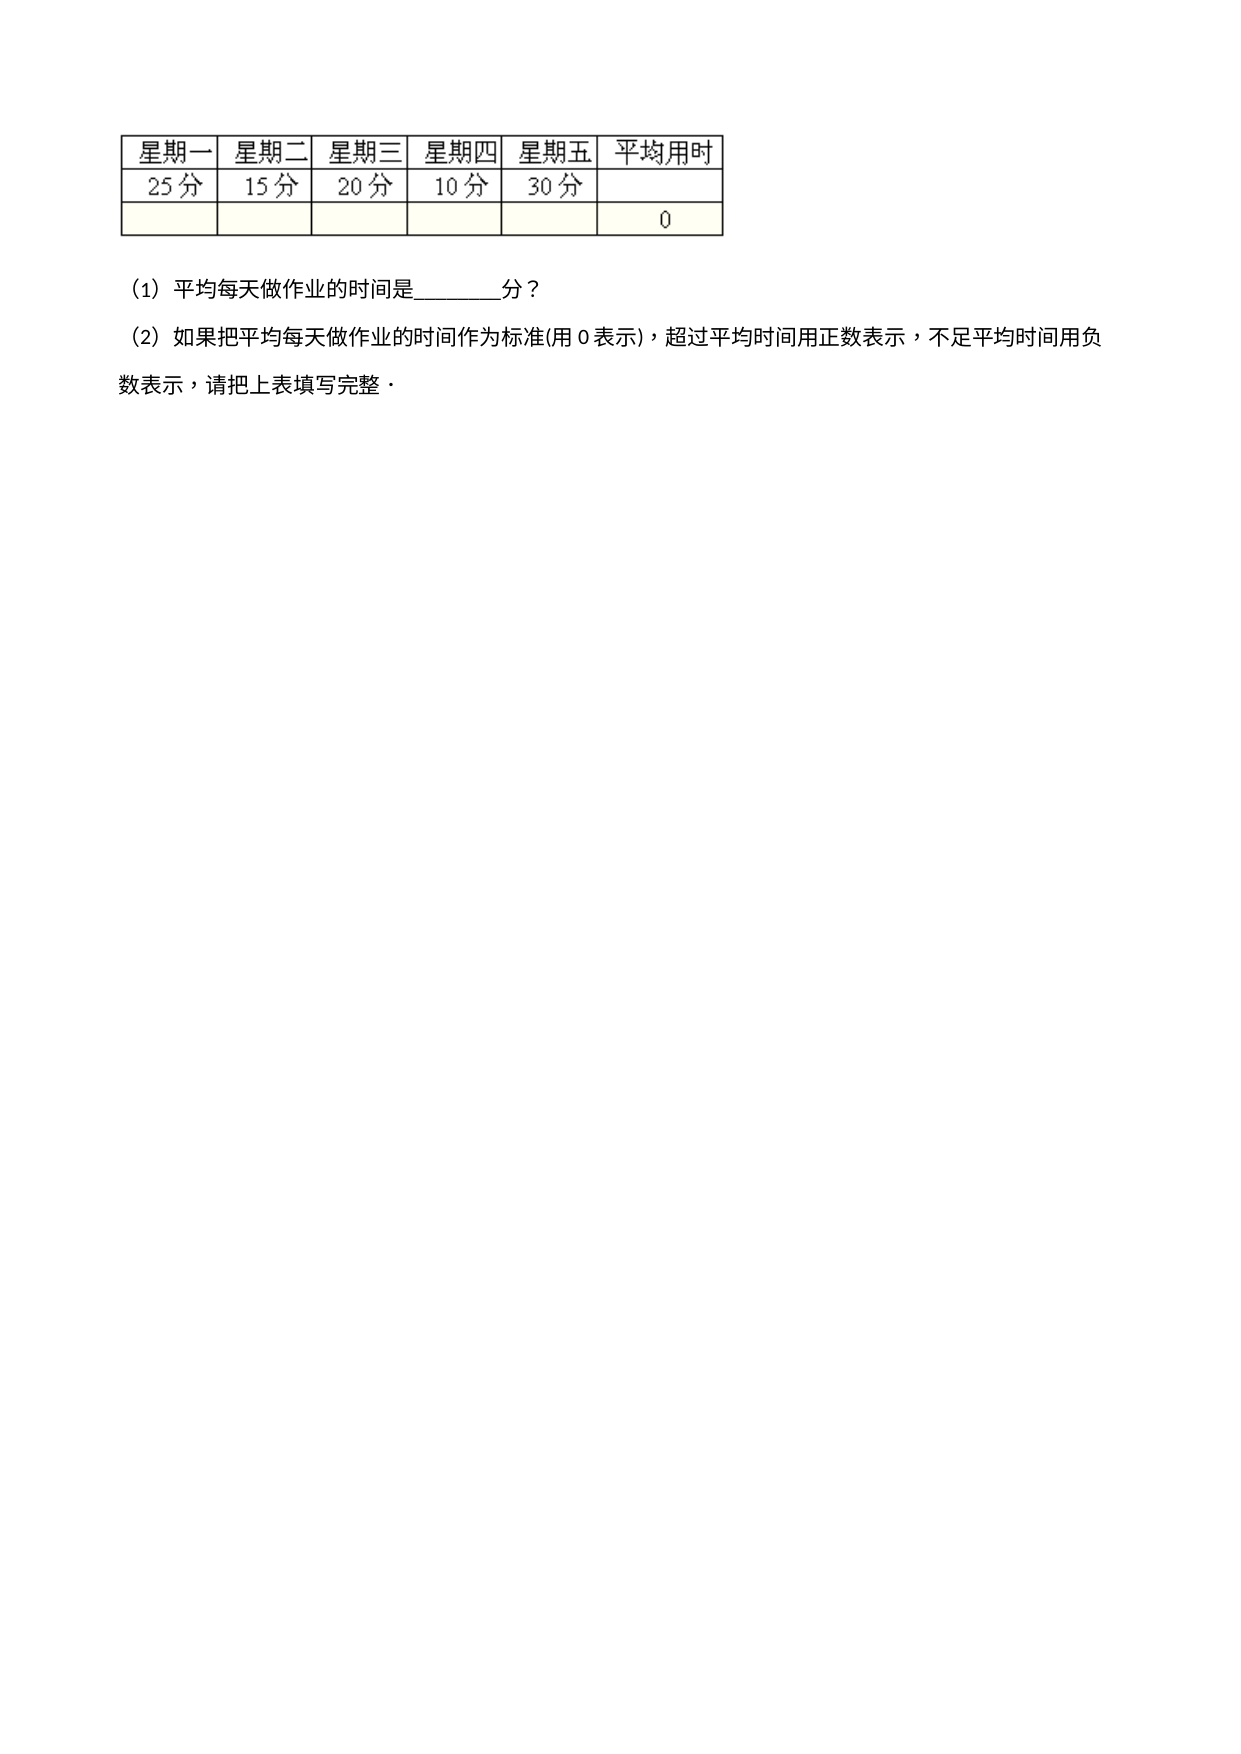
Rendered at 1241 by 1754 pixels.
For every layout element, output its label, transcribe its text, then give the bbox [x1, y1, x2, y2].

text （2）如果把平均每天做作业的时间作为标准(用0表示)，超过平均时间用正数表示，不足平均时间用负数表示，请把上表填写完整． [118, 320, 1122, 401]
picture [118, 129, 729, 241]
text （1）平均每天做作业的时间是________分？ [118, 273, 1122, 305]
